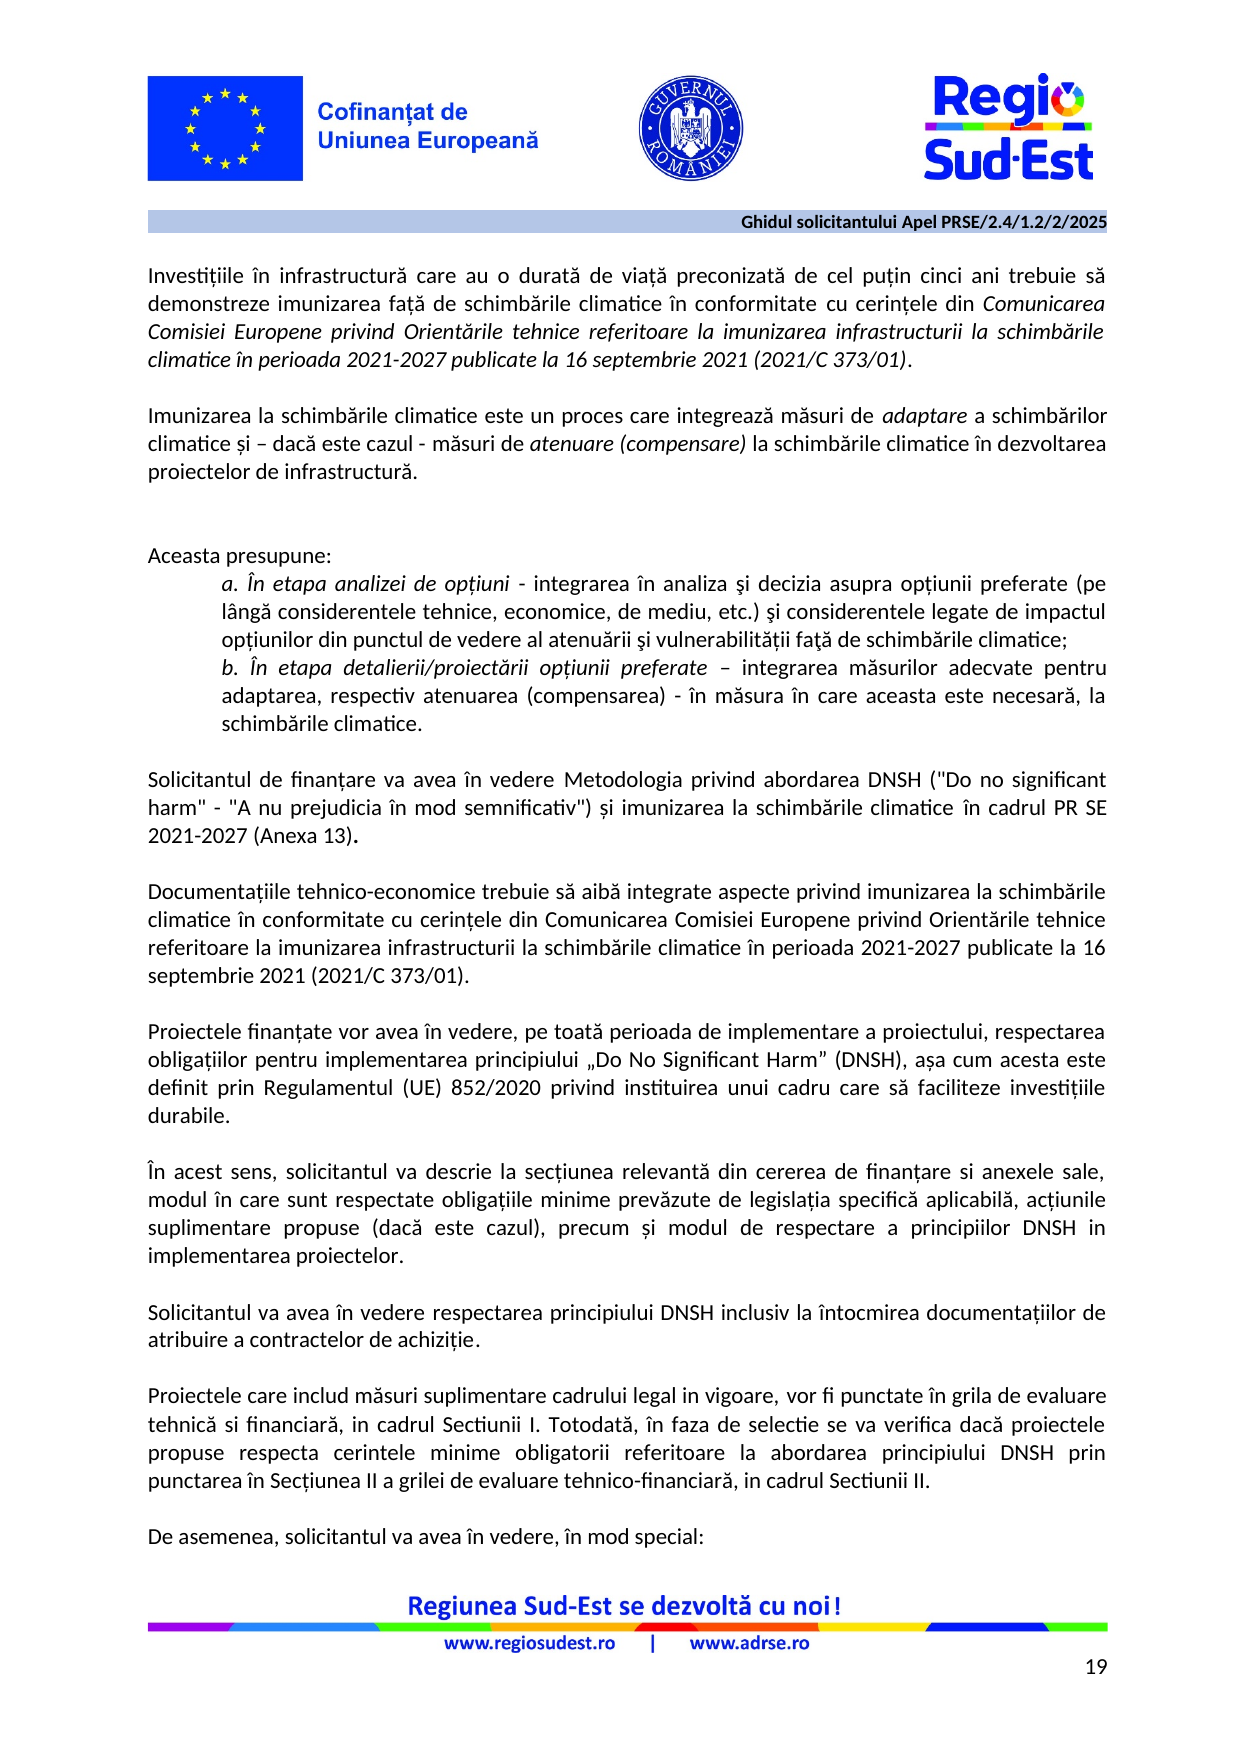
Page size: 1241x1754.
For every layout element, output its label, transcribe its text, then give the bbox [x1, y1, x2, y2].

text Solicitantul va avea în vedere respectarea principiului DNSH inclusiv la întocmirea documentațiilor de atribuire a contractelor de achiziție. [148, 1298, 1107, 1354]
text b. În etapa detalierii/proiectării opțiunii preferate – integrarea măsurilor adecvate pentru adaptarea, respectiv atenuarea (compensarea) - în măsura în care aceasta este necesară, la schimbările climatice. [221, 653, 1107, 737]
picture [147, 73, 1093, 182]
text Investițiile în infrastructură care au o durată de viață preconizată de cel puțin cinci ani trebuie să demonstreze imunizarea față de schimbările climatice în conformitate cu cerințele din Comunicarea Comisiei Europene privind Orientările tehnice referitoare la imunizarea infrastructurii la schimbările climatice în perioada 2021-2027 publicate la 16 septembrie 2021 (2021/C 373/01). [148, 261, 1107, 373]
text De asemenea, solicitantul va avea în vedere, în mod special: [148, 1522, 1107, 1550]
picture [147, 1595, 1108, 1653]
text Proiectele finanțate vor avea în vedere, pe toată perioada de implementare a proiectului, respectarea obligațiilor pentru implementarea principiului „Do No Significant Harm” (DNSH), așa cum acesta este definit prin Regulamentul (UE) 852/2020 privind instituirea unui cadru care să faciliteze investițiile durabile. [148, 1017, 1107, 1129]
text Documentațiile tehnico-economice trebuie să aibă integrate aspecte privind imunizarea la schimbările climatice în conformitate cu cerințele din Comunicarea Comisiei Europene privind Orientările tehnice referitoare la imunizarea infrastructurii la schimbările climatice în perioada 2021-2027 publicate la 16 septembrie 2021 (2021/C 373/01). [148, 877, 1107, 989]
text Imunizarea la schimbările climatice este un proces care integrează măsuri de adaptare a schimbărilor climatice și – dacă este cazul - măsuri de atenuare (compensare) la schimbările climatice în dezvoltarea proiectelor de infrastructură. [148, 401, 1107, 485]
text În acest sens, solicitantul va descrie la secțiunea relevantă din cererea de finanțare si anexele sale, modul în care sunt respectate obligațiile minime prevăzute de legislația specifică aplicabilă, acțiunile suplimentare propuse (dacă este cazul), precum și modul de respectare a principiilor DNSH in implementarea proiectelor. [148, 1157, 1107, 1269]
text Solicitantul de finanțare va avea în vedere Metodologia privind abordarea DNSH ("Do no significant harm" - "A nu prejudicia în mod semnificativ") și imunizarea la schimbările climatice în cadrul PR SE 2021-2027 (Anexa 13). [148, 765, 1107, 849]
text a. În etapa analizei de opțiuni - integrarea în analiza şi decizia asupra opțiunii preferate (pe lângă considerentele tehnice, economice, de mediu, etc.) şi considerentele legate de impactul opțiunilor din punctul de vedere al atenuării şi vulnerabilității faţă de schimbările climatice; [221, 569, 1107, 653]
text Aceasta presupune: [148, 541, 1107, 569]
text Proiectele care includ măsuri suplimentare cadrului legal in vigoare, vor fi punctate în grila de evaluare tehnică si financiară, in cadrul Sectiunii I. Totodată, în faza de selectie se va verifica dacă proiectele propuse respecta cerintele minime obligatorii referitoare la abordarea principiului DNSH prin punctarea în Secțiunea II a grilei de evaluare tehnico-financiară, in cadrul Sectiunii II. [148, 1382, 1107, 1494]
